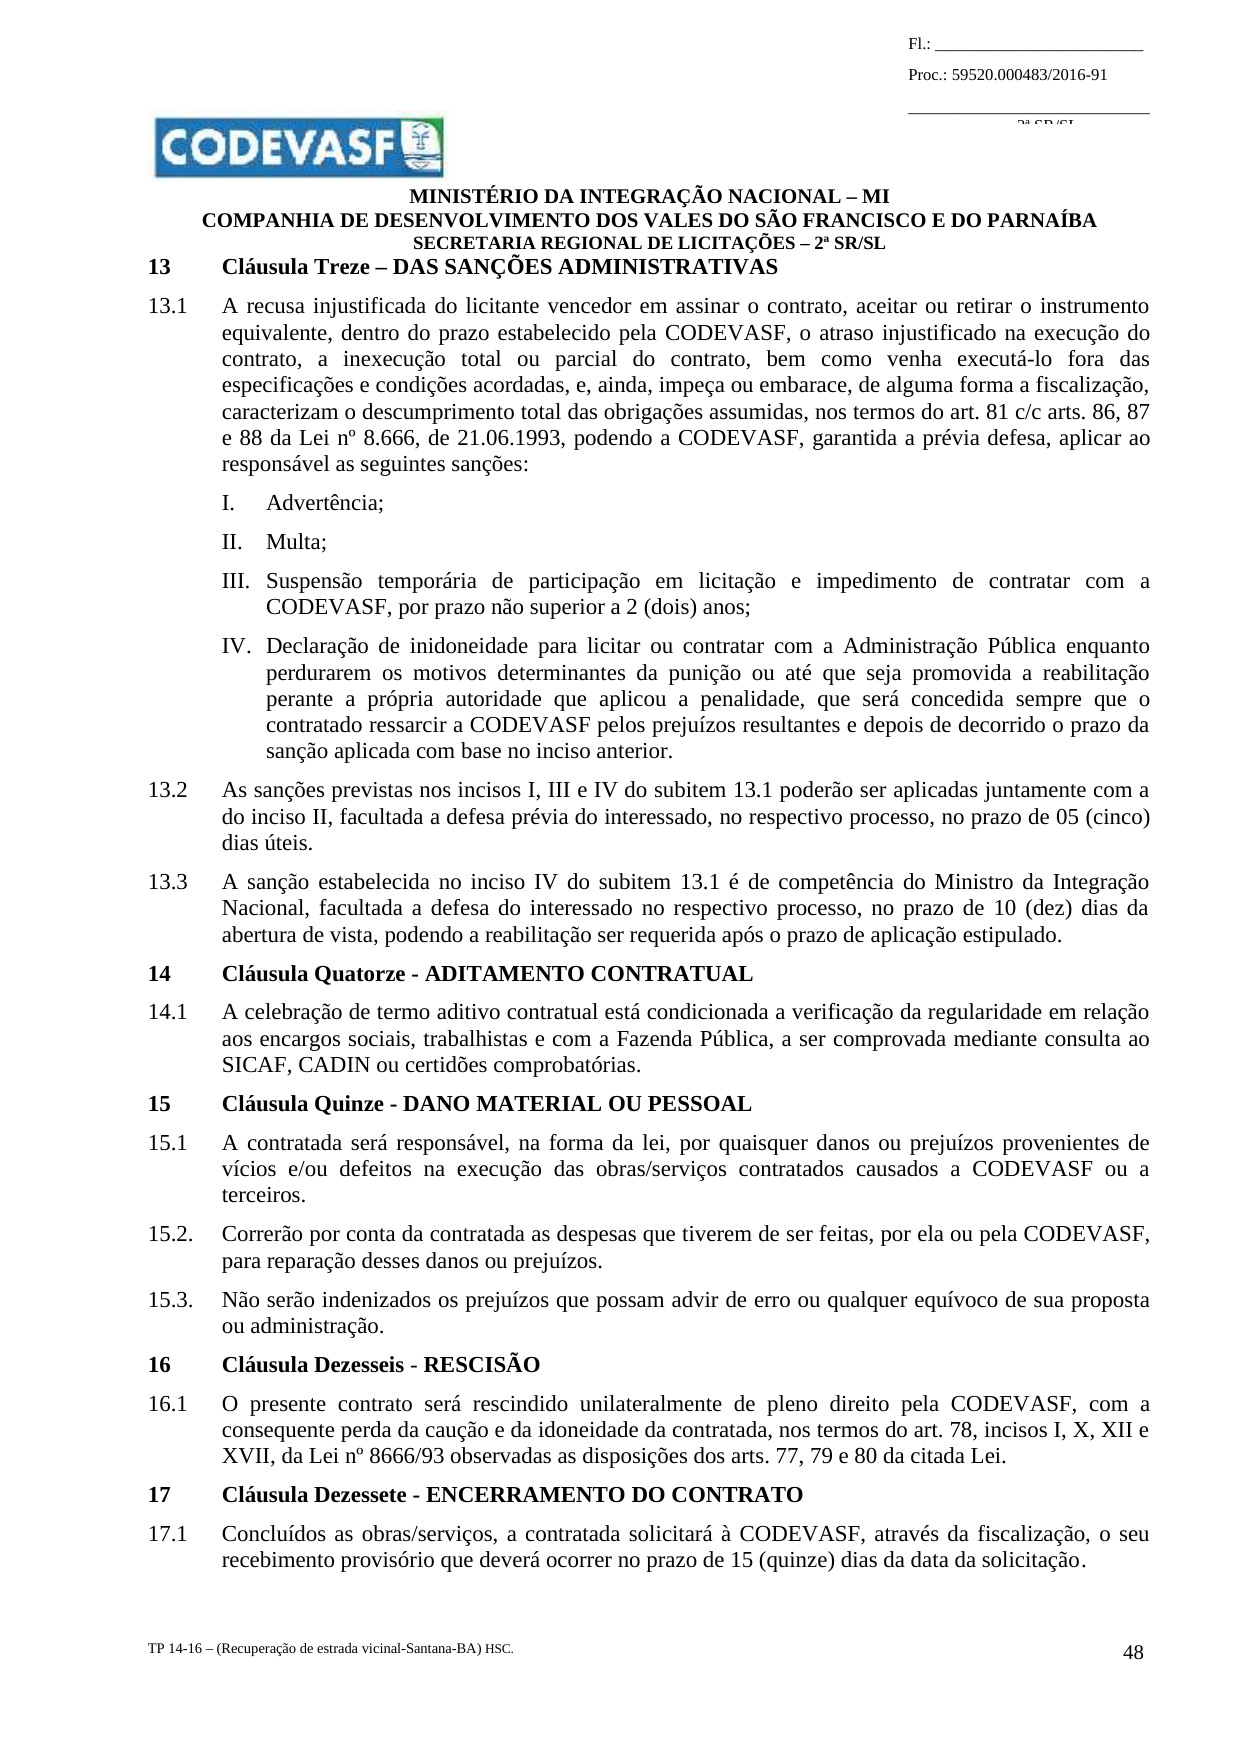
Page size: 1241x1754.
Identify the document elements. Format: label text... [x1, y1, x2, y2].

list Multa; [222, 528, 1152, 554]
list A sanção estabelecida no inciso IV do subitem 13.1 é de competência do Ministro da Integração Nacional, facultada a defesa do interessado no respectivo processo, no prazo de 10 (dez) dias da abertura de vista, podendo a reabilitação ser requerida após o prazo de aplicação estipulado. [148, 868, 1152, 947]
list As sanções previstas nos incisos I, III e IV do subitem 13.1 poderão ser aplicadas juntamente com a do inciso II, facultada a defesa prévia do interessado, no respectivo processo, no prazo de 05 (cinco) dias úteis. [148, 776, 1152, 856]
list A celebração de termo aditivo contratual está condicionada a verificação da regularidade em relação aos encargos sociais, trabalhistas e com a Fazenda Pública, a ser comprovada mediante consulta ao SICAF, CADIN ou certidões comprobatórias. [148, 998, 1152, 1077]
list Cláusula Treze – DAS SANÇÕES ADMINISTRATIVAS [148, 253, 1152, 280]
list Advertência; [222, 489, 1152, 516]
list A recusa injustificada do licitante vencedor em assinar o contrato, aceitar ou retirar o instrumento equivalente, dentro do prazo estabelecido pela CODEVASF, o atraso injustificado na execução do contrato, a inexecução total ou parcial do contrato, bem como venha executá-lo fora das especificações e condições acordadas, e, ainda, impeça ou embarace, de alguma forma a fiscalização, caracterizam o descumprimento total das obrigações assumidas, nos termos do art. 81 c/c arts. 86, 87 e 88 da Lei nº 8.666, de 21.06.1993, podendo a CODEVASF, garantida a prévia defesa, aplicar ao responsável as seguintes sanções: [148, 292, 1152, 477]
list O presente contrato será rescindido unilateralmente de pleno direito pela CODEVASF, com a consequente perda da caução e da idoneidade da contratada, nos termos do art. 78, incisos I, X, XII e XVII, da Lei nº 8666/93 observadas as disposições dos arts. 77, 79 e 80 da citada Lei. [148, 1390, 1152, 1469]
list Cláusula Quatorze - ADITAMENTO CONTRATUAL [148, 959, 1152, 986]
list Não serão indenizados os prejuízos que possam advir de erro ou qualquer equívoco de sua proposta ou administração. [148, 1286, 1152, 1338]
list Cláusula Quinze - DANO MATERIAL OU PESSOAL [148, 1090, 1152, 1116]
list Correrão por conta da contratada as despesas que tiverem de ser feitas, por ela ou pela CODEVASF, para reparação desses danos ou prejuízos. [148, 1220, 1152, 1273]
list A contratada será responsável, na forma da lei, por quaisquer danos ou prejuízos provenientes de vícios e/ou defeitos na execução das obras/serviços contratados causados a CODEVASF ou a terceiros. [148, 1129, 1152, 1208]
picture [147, 110, 450, 184]
list Suspensão temporária de participação em licitação e impedimento de contratar com a CODEVASF, por prazo não superior a 2 (dois) anos; [222, 567, 1152, 620]
list Concluídos as obras/serviços, a contratada solicitará à CODEVASF, através da fiscalização, o seu recebimento provisório que deverá ocorrer no prazo de 15 (quinze) dias da data da solicitação. [148, 1520, 1152, 1573]
list Declaração de inidoneidade para licitar ou contratar com a Administração Pública enquanto perdurarem os motivos determinantes da punição ou até que seja promovida a reabilitação perante a própria autoridade que aplicou a penalidade, que será concedida sempre que o contratado ressarcir a CODEVASF pelos prejuízos resultantes e depois de decorrido o prazo da sanção aplicada com base no inciso anterior. [222, 632, 1152, 764]
list Cláusula Dezesseis - RESCISÃO [148, 1351, 1152, 1377]
list Cláusula Dezessete - ENCERRAMENTO DO CONTRATO [148, 1481, 1152, 1508]
